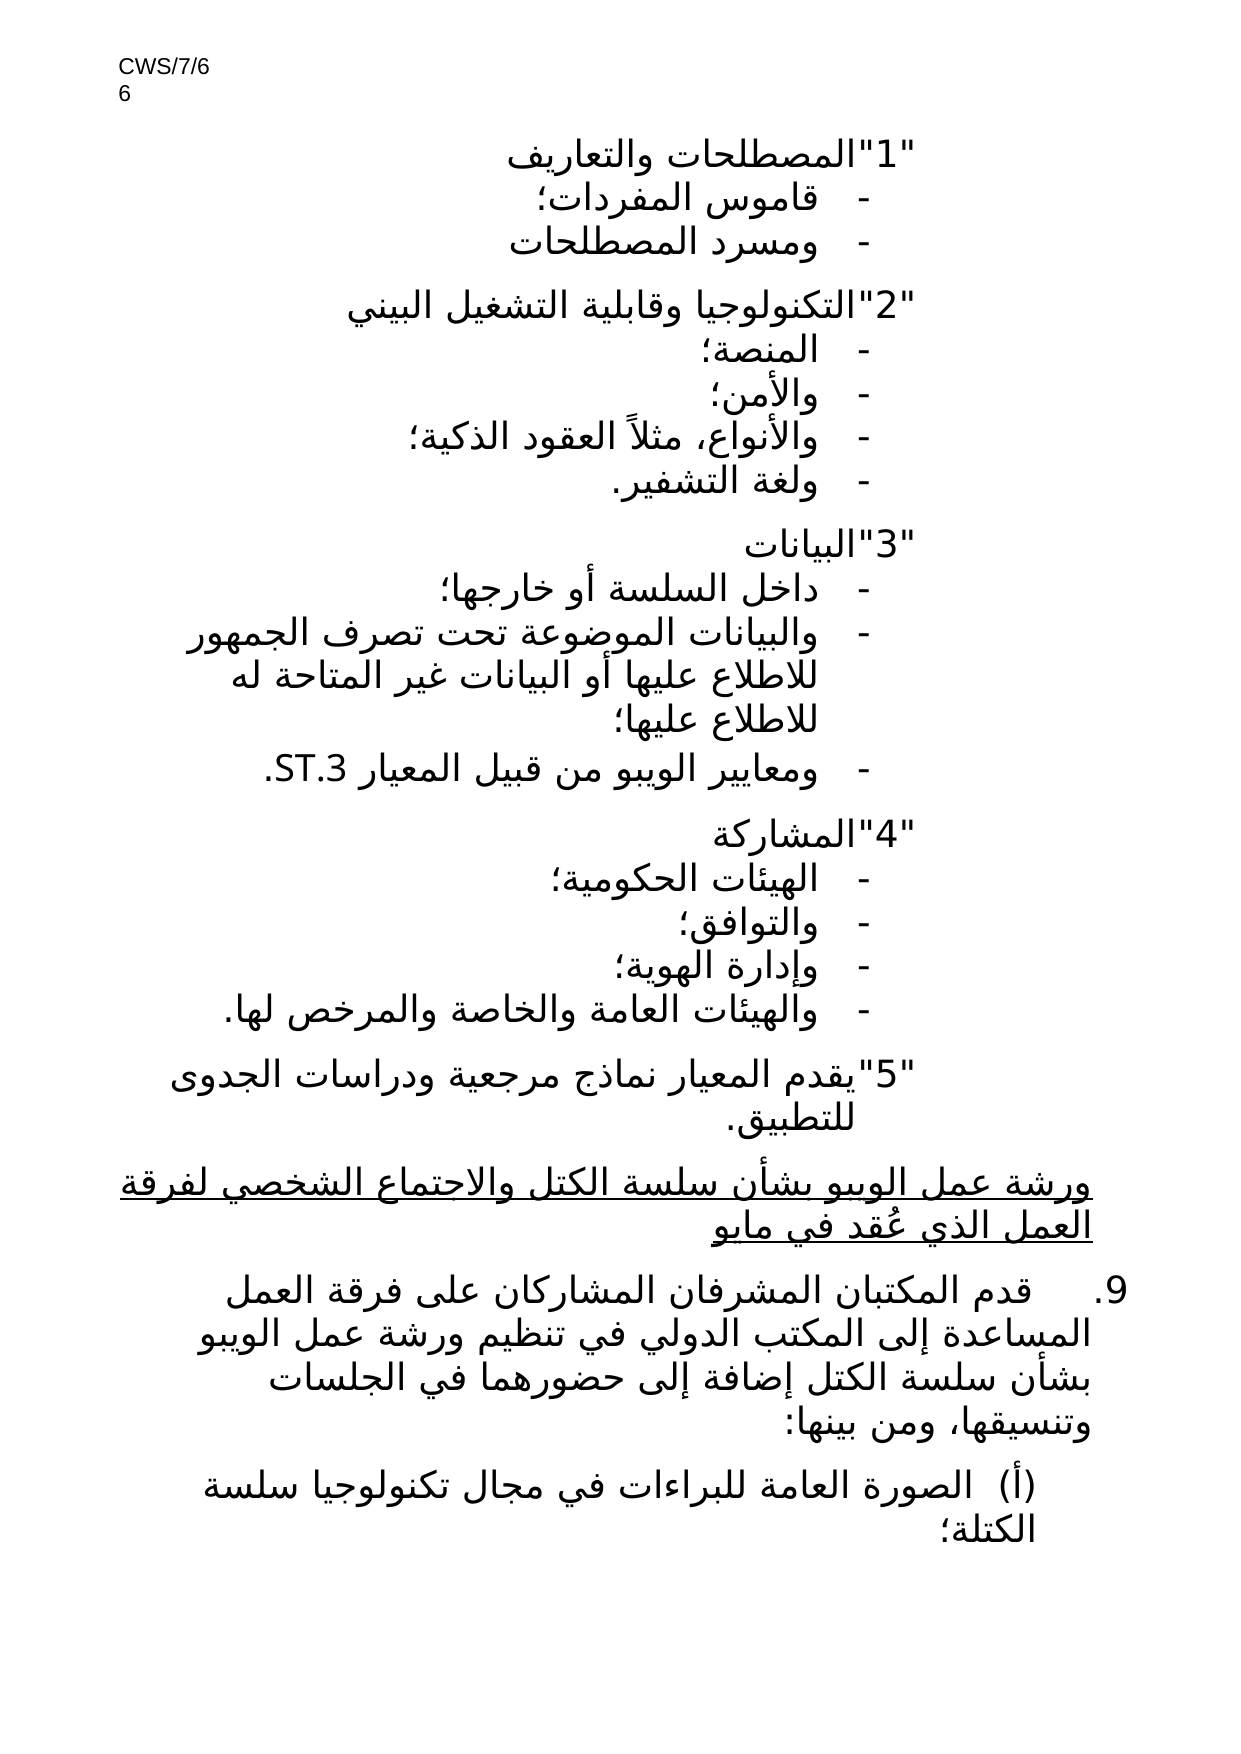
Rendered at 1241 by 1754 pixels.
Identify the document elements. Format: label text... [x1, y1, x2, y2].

list ولغة التشفير. [118, 458, 857, 502]
list الهيئات الحكومية؛ [118, 857, 857, 900]
list وإدارة الهوية؛ [118, 944, 857, 988]
text "2" التكنولوجيا وقابلية التشغيل البيني [118, 284, 916, 328]
list والبيانات الموضوعة تحت تصرف الجمهور للاطلاع عليها أو البيانات غير المتاحة له للاطلاع عليها؛ [118, 610, 857, 741]
text "4" المشاركة [118, 813, 916, 857]
list قاموس المفردات؛ [118, 176, 857, 219]
text قدم المكتبان المشرفان المشاركان على فرقة العمل المساعدة إلى المكتب الدولي في تنظيم ورشة عمل الويبو بشأن سلسة الكتل إضافة إلى حضورهما في الجلسات وتنسيقها، ومن بينها: [118, 1268, 1092, 1443]
text "5" يقدم المعيار نماذج مرجعية ودراسات الجدوى للتطبيق. [118, 1052, 916, 1139]
text (أ) الصورة العامة للبراءات في مجال تكنولوجيا سلسة الكتلة؛ [118, 1464, 1037, 1551]
list والتوافق؛ [118, 900, 857, 944]
text "3" البيانات [118, 523, 916, 567]
list المنصة؛ [118, 328, 857, 371]
list داخل السلسة أو خارجها؛ [118, 567, 857, 610]
list والهيئات العامة والخاصة والمرخص لها. [118, 988, 857, 1031]
list والأنواع، مثلاً العقود الذكية؛ [118, 415, 857, 458]
subtitle ورشة عمل الويبو بشأن سلسة الكتل والاجتماع الشخصي لفرقة العمل الذي عُقد في مايو [118, 1160, 1092, 1248]
list ومسرد المصطلحات [118, 219, 857, 263]
list ومعايير الويبو من قبيل المعيار ST.3. [118, 741, 857, 792]
list والأمن؛ [118, 371, 857, 415]
text "1" المصطلحات والتعاريف [118, 132, 916, 176]
